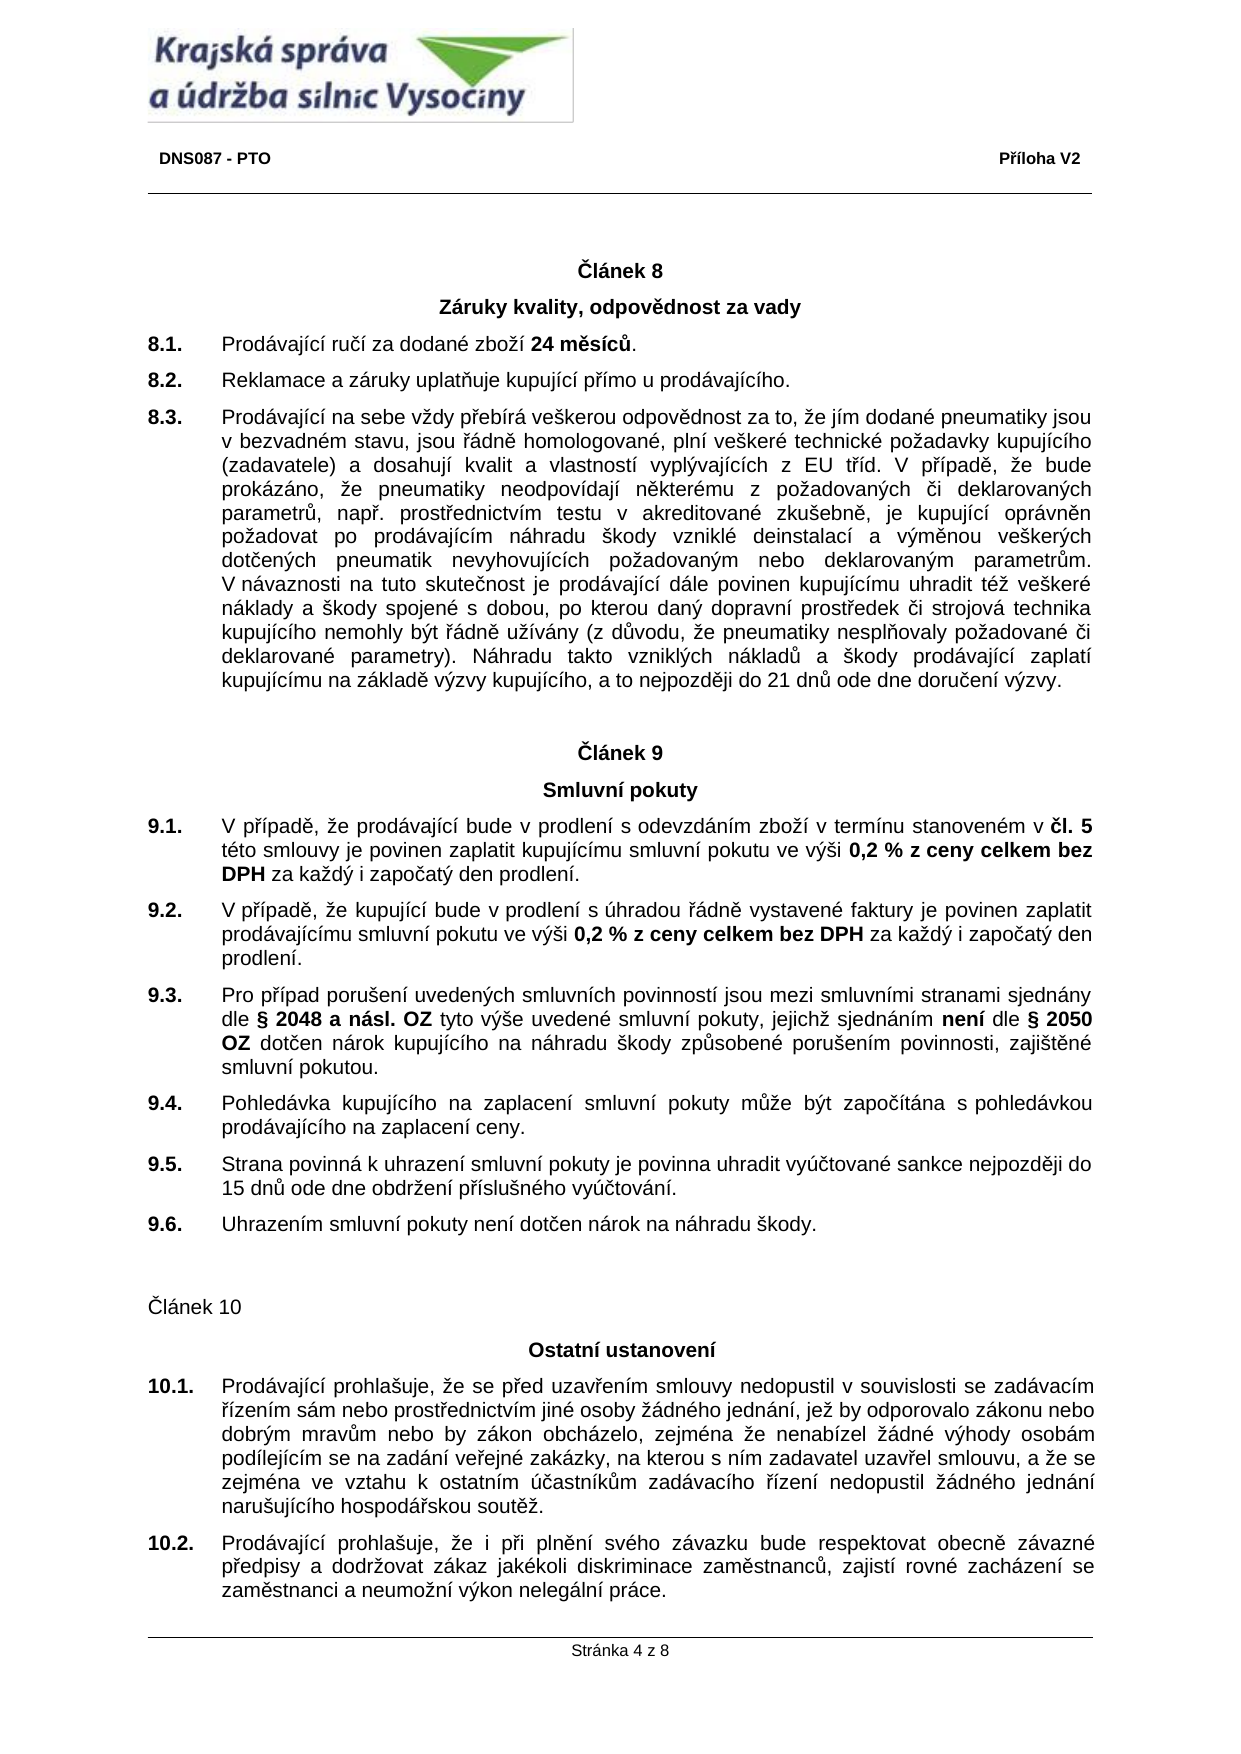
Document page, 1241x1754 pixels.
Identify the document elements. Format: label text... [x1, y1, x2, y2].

list Uhrazením smluvní pokuty není dotčen nárok na náhradu škody. [148, 1212, 1093, 1236]
list Prodávající na sebe vždy přebírá veškerou odpovědnost za to, že jím dodané pneumatiky jsou v bezvadném stavu, jsou řádně homologované, plní veškeré technické požadavky kupujícího (zadavatele) a dosahují kvalit a vlastností vyplývajících z EU tříd. V případě, že bude prokázáno, že pneumatiky neodpovídají některému z požadovaných či deklarovaných parametrů, např. prostřednictvím testu v akreditované zkušebně, je kupující oprávněn požadovat po prodávajícím náhradu škody vzniklé deinstalací a výměnou veškerých dotčených pneumatik nevyhovujících požadovaným nebo deklarovaným parametrům. V návaznosti na tuto skutečnost je prodávající dále povinen kupujícímu uhradit též veškeré náklady a škody spojené s dobou, po kterou daný dopravní prostředek či strojová technika kupujícího nemohly být řádně užívány (z důvodu, že pneumatiky nesplňovaly požadované či deklarované parametry). Náhradu takto vzniklých nákladů a škody prodávající zaplatí kupujícímu na základě výzvy kupujícího, a to nejpozději do 21 dnů ode dne doručení výzvy. [148, 404, 1093, 692]
list Pro případ porušení uvedených smluvních povinností jsou mezi smluvními stranami sjednány dle § 2048 a násl. OZ tyto výše uvedené smluvní pokuty, jejichž sjednáním není dle § 2050 OZ dotčen nárok kupujícího na náhradu škody způsobené porušením povinnosti, zajištěné smluvní pokutou. [148, 983, 1093, 1078]
list Ostatní ustanovení [148, 1338, 1096, 1362]
text Záruky kvality, odpovědnost za vady [148, 295, 1093, 319]
text Smluvní pokuty [148, 777, 1093, 801]
text Článek 8 [148, 259, 1093, 283]
picture [147, 28, 574, 124]
text Článek 9 [148, 741, 1093, 765]
list V případě, že prodávající bude v prodlení s odevzdáním zboží v termínu stanoveném v čl. 5 této smlouvy je povinen zaplatit kupujícímu smluvní pokutu ve výši 0,2 % z ceny celkem bez DPH za každý i započatý den prodlení. [148, 814, 1093, 886]
list Strana povinná k uhrazení smluvní pokuty je povinna uhradit vyúčtované sankce nejpozději do 15 dnů ode dne obdržení příslušného vyúčtování. [148, 1151, 1093, 1199]
list Reklamace a záruky uplatňuje kupující přímo u prodávajícího. [148, 368, 1093, 392]
list Prodávající prohlašuje, že i při plnění svého závazku bude respektovat obecně závazné předpisy a dodržovat zákaz jakékoli diskriminace zaměstnanců, zajistí rovné zacházení se zaměstnanci a neumožní výkon nelegální práce. [148, 1530, 1096, 1602]
list Prodávající ručí za dodané zboží 24 měsíců. [148, 332, 1093, 356]
list Pohledávka kupujícího na zaplacení smluvní pokuty může být započítána s pohledávkou prodávajícího na zaplacení ceny. [148, 1091, 1093, 1139]
list Prodávající prohlašuje, že se před uzavřením smlouvy nedopustil v souvislosti se zadávacím řízením sám nebo prostřednictvím jiné osoby žádného jednání, jež by odporovalo zákonu nebo dobrým mravům nebo by zákon obcházelo, zejména že nenabízel žádné výhody osobám podílejícím se na zadání veřejné zakázky, na kterou s ním zadavatel uzavřel smlouvu, a že se zejména ve vztahu k ostatním účastníkům zadávacího řízení nedopustil žádného jednání narušujícího hospodářskou soutěž. [148, 1374, 1096, 1518]
list V případě, že kupující bude v prodlení s úhradou řádně vystavené faktury je povinen zaplatit prodávajícímu smluvní pokutu ve výši 0,2 % z ceny celkem bez DPH za každý i započatý den prodlení. [148, 898, 1093, 970]
